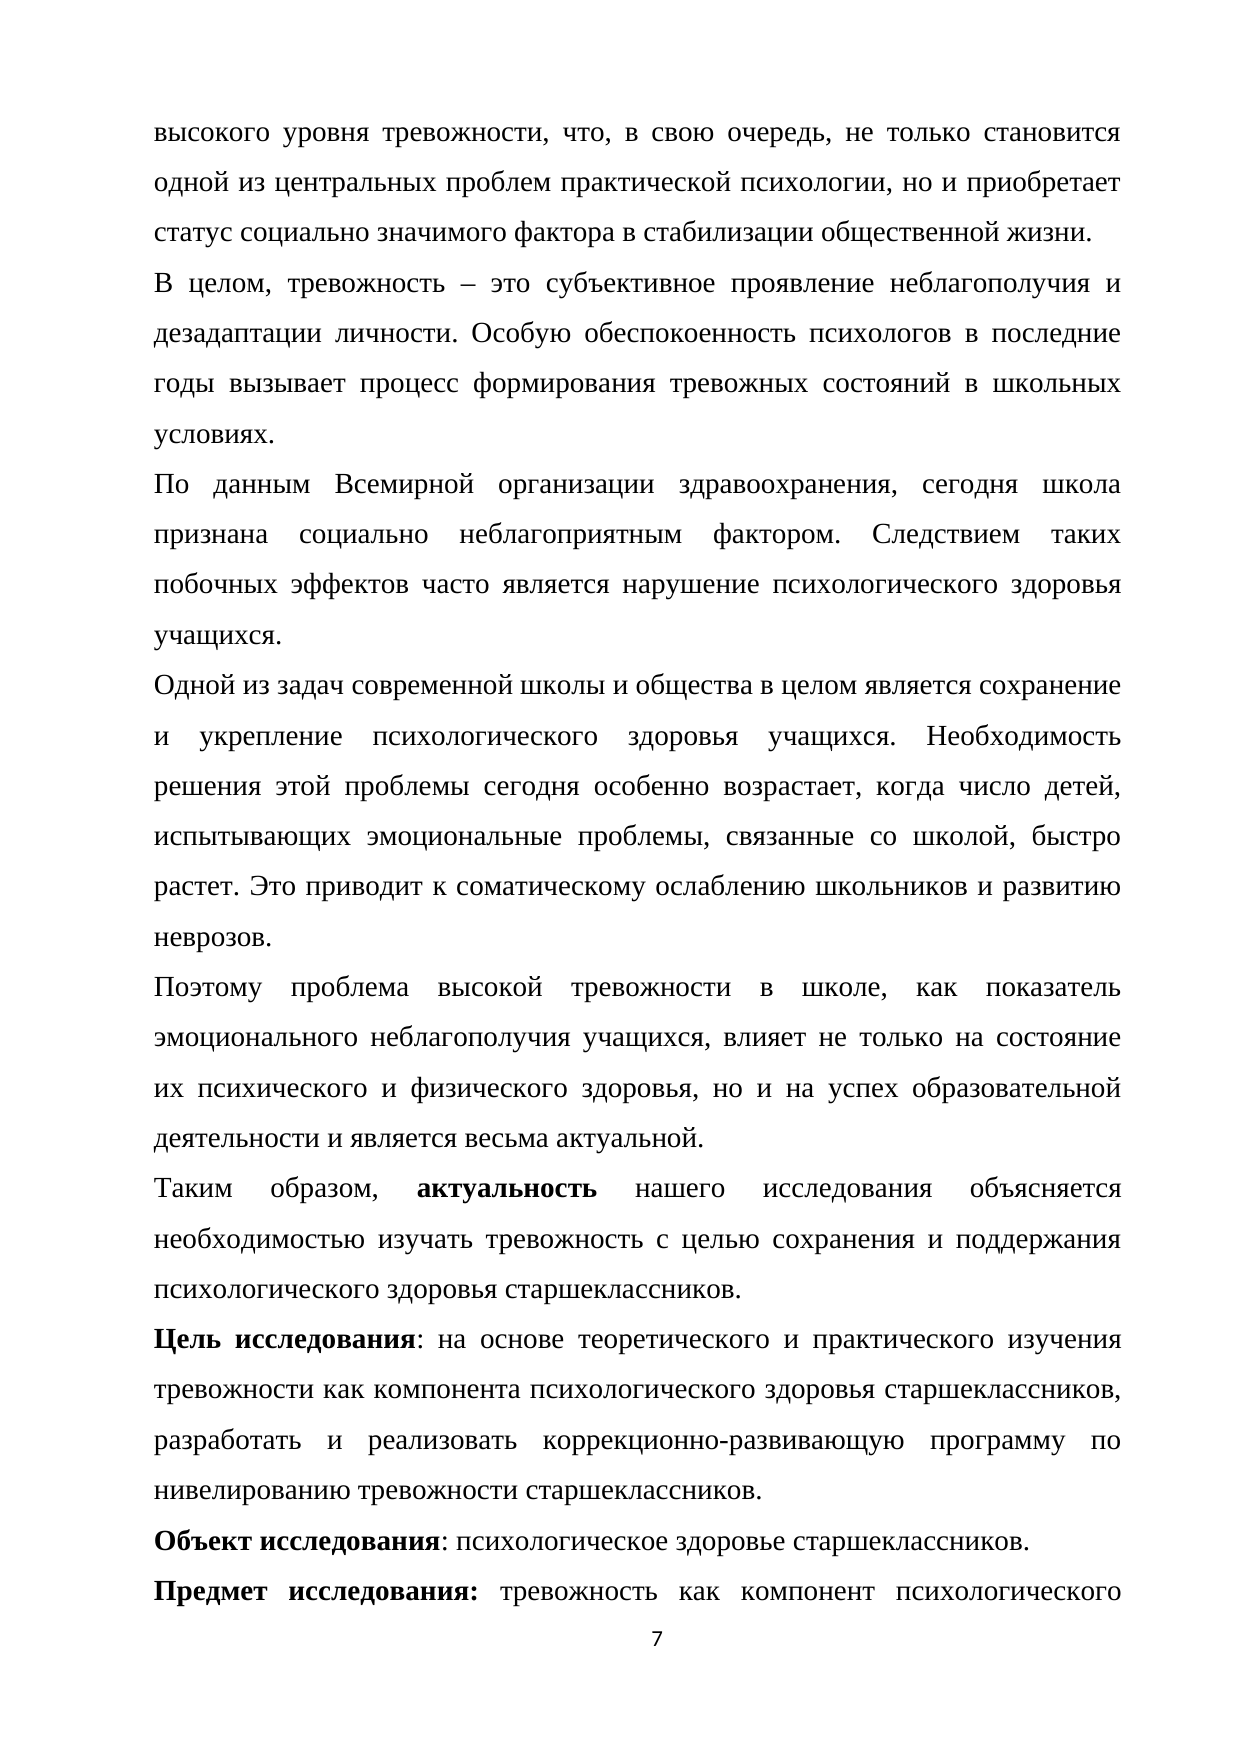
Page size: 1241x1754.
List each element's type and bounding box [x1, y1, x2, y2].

table_header [143, 104, 1132, 1617]
